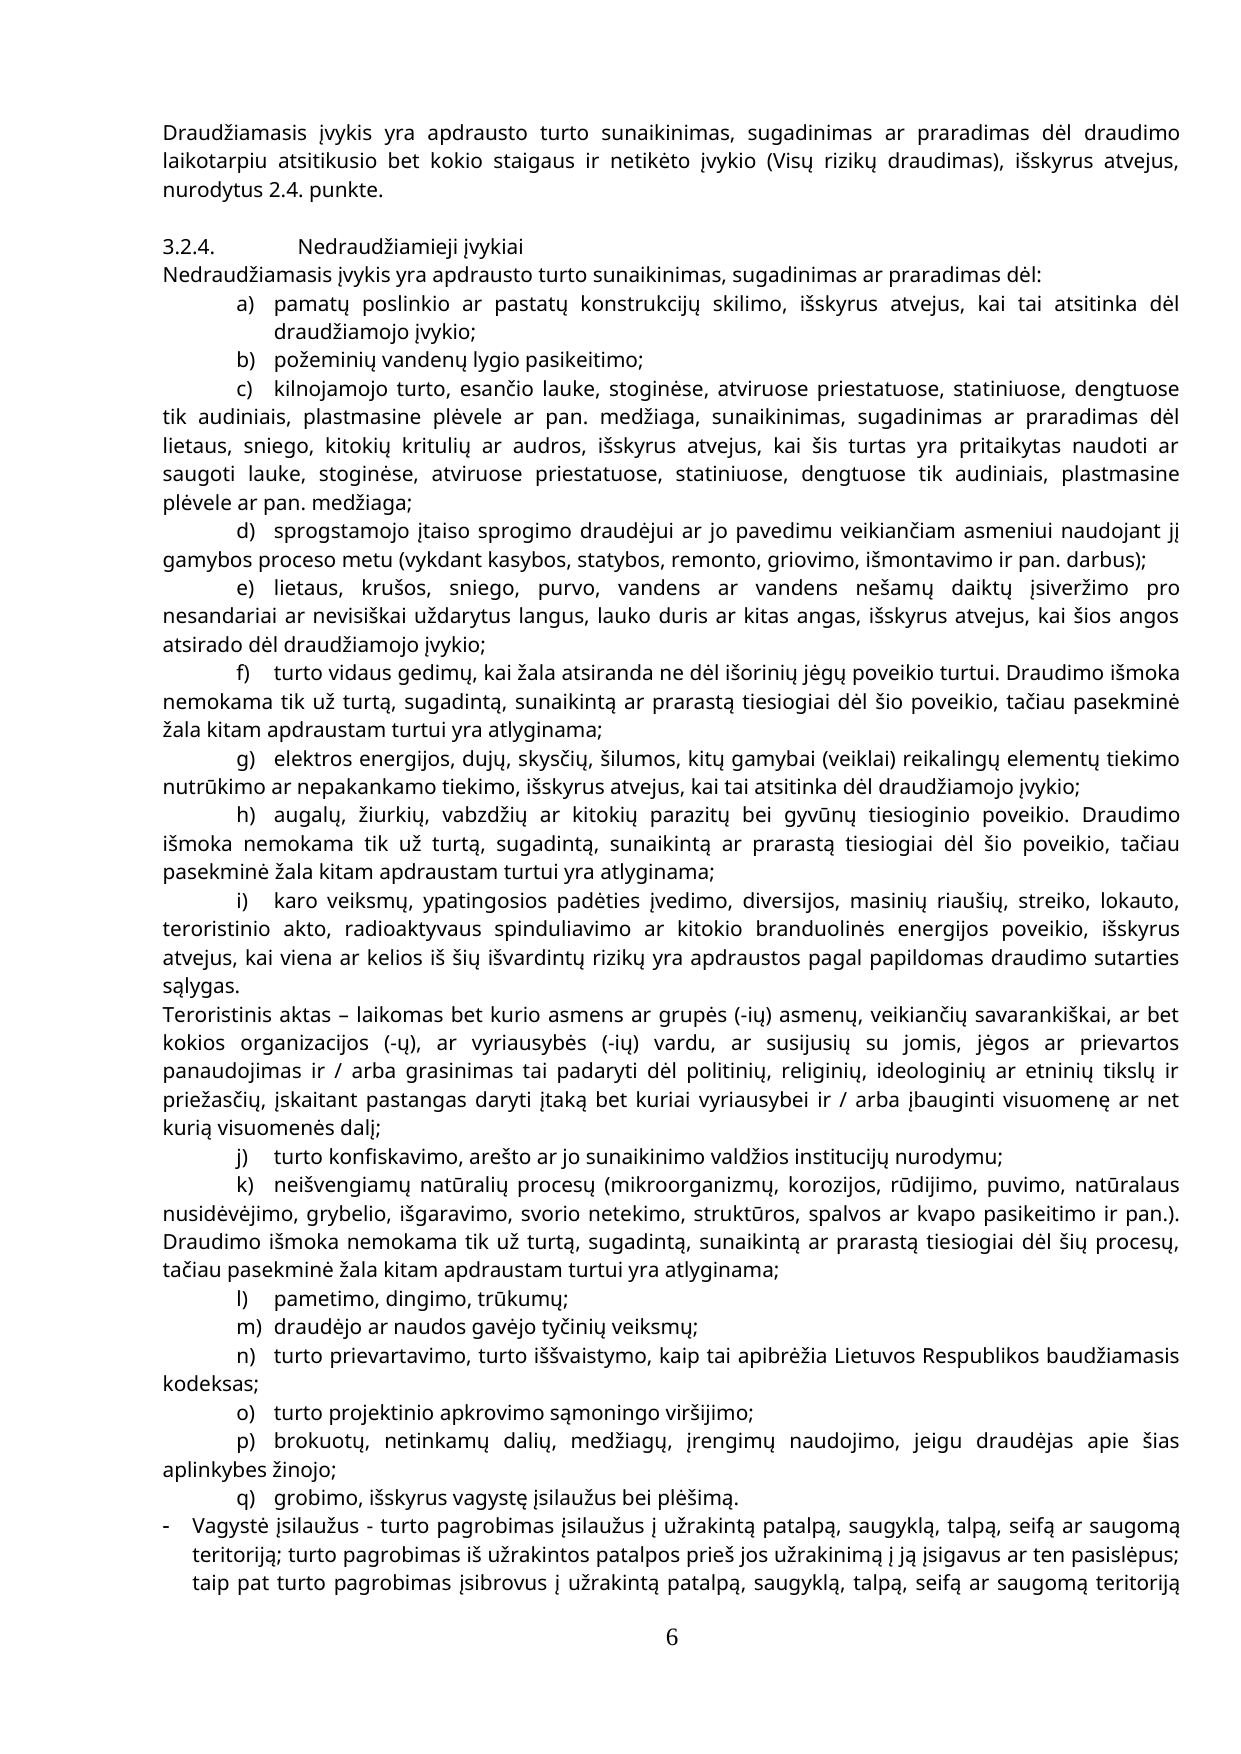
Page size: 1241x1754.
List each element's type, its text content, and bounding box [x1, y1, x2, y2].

list turto prievartavimo, turto iššvaistymo, kaip tai apibrėžia Lietuvos Respublikos baudžiamasis kodeksas; [162, 1341, 1181, 1398]
list turto vidaus gedimų, kai žala atsiranda ne dėl išorinių jėgų poveikio turtui. Draudimo išmoka nemokama tik už turtą, sugadintą, sunaikintą ar prarastą tiesiogiai dėl šio poveikio, tačiau pasekminė žala kitam apdraustam turtui yra atlyginama; [162, 658, 1181, 744]
list Nedraudžiamieji įvykiai [162, 232, 1181, 260]
list grobimo, išskyrus vagystę įsilaužus bei plėšimą. [162, 1483, 1181, 1512]
list turto projektinio apkrovimo sąmoningo viršijimo; [162, 1398, 1181, 1426]
list draudėjo ar naudos gavėjo tyčinių veiksmų; [162, 1312, 1181, 1341]
list kilnojamojo turto, esančio lauke, stoginėse, atviruose priestatuose, statiniuose, dengtuose tik audiniais, plastmasine plėvele ar pan. medžiaga, sunaikinimas, sugadinimas ar praradimas dėl lietaus, sniego, kitokių kritulių ar audros, išskyrus atvejus, kai šis turtas yra pritaikytas naudoti ar saugoti lauke, stoginėse, atviruose priestatuose, statiniuose, dengtuose tik audiniais, plastmasine plėvele ar pan. medžiaga; [162, 374, 1181, 516]
text Teroristinis aktas – laikomas bet kurio asmens ar grupės (-ių) asmenų, veikiančių savarankiškai, ar bet kokios organizacijos (-ų), ar vyriausybės (-ių) vardu, ar susijusių su jomis, jėgos ar prievartos panaudojimas ir / arba grasinimas tai padaryti dėl politinių, religinių, ideologinių ar etninių tikslų ir priežasčių, įskaitant pastangas daryti įtaką bet kuriai vyriausybei ir / arba įbauginti visuomenę ar net kurią visuomenės dalį; [162, 1000, 1181, 1142]
list karo veiksmų, ypatingosios padėties įvedimo, diversijos, masinių riaušių, streiko, lokauto, teroristinio akto, radioaktyvaus spinduliavimo ar kitokio branduolinės energijos poveikio, išskyrus atvejus, kai viena ar kelios iš šių išvardintų rizikų yra apdraustos pagal papildomas draudimo sutarties sąlygas. [162, 886, 1181, 1000]
list Draudžiamasis įvykis yra apdrausto turto sunaikinimas, sugadinimas ar praradimas dėl draudimo laikotarpiu atsitikusio bet kokio staigaus ir netikėto įvykio (Visų rizikų draudimas), išskyrus atvejus, nurodytus 2.4. punkte. [162, 118, 1181, 203]
list turto konfiskavimo, arešto ar jo sunaikinimo valdžios institucijų nurodymu; [162, 1142, 1181, 1170]
list brokuotų, netinkamų dalių, medžiagų, įrengimų naudojimo, jeigu draudėjas apie šias aplinkybes žinojo; [162, 1426, 1181, 1483]
list lietaus, krušos, sniego, purvo, vandens ar vandens nešamų daiktų įsiveržimo pro nesandariai ar nevisiškai uždarytus langus, lauko duris ar kitas angas, išskyrus atvejus, kai šios angos atsirado dėl draudžiamojo įvykio; [162, 573, 1181, 658]
list pametimo, dingimo, trūkumų; [162, 1284, 1181, 1312]
list pamatų poslinkio ar pastatų konstrukcijų skilimo, išskyrus atvejus, kai tai atsitinka dėl draudžiamojo įvykio; [236, 289, 1181, 346]
list neišvengiamų natūralių procesų (mikroorganizmų, korozijos, rūdijimo, puvimo, natūralaus nusidėvėjimo, grybelio, išgaravimo, svorio netekimo, struktūros, spalvos ar kvapo pasikeitimo ir pan.). Draudimo išmoka nemokama tik už turtą, sugadintą, sunaikintą ar prarastą tiesiogiai dėl šių procesų, tačiau pasekminė žala kitam apdraustam turtui yra atlyginama; [162, 1170, 1181, 1284]
list sprogstamojo įtaiso sprogimo draudėjui ar jo pavedimu veikiančiam asmeniui naudojant jį gamybos proceso metu (vykdant kasybos, statybos, remonto, griovimo, išmontavimo ir pan. darbus); [162, 516, 1181, 573]
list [162, 1512, 1181, 1597]
list požeminių vandenų lygio pasikeitimo; [162, 346, 1181, 374]
list Nedraudžiamasis įvykis yra apdrausto turto sunaikinimas, sugadinimas ar praradimas dėl: [162, 260, 1181, 289]
list elektros energijos, dujų, skysčių, šilumos, kitų gamybai (veiklai) reikalingų elementų tiekimo nutrūkimo ar nepakankamo tiekimo, išskyrus atvejus, kai tai atsitinka dėl draudžiamojo įvykio; [162, 744, 1181, 801]
list augalų, žiurkių, vabzdžių ar kitokių parazitų bei gyvūnų tiesioginio poveikio. Draudimo išmoka nemokama tik už turtą, sugadintą, sunaikintą ar prarastą tiesiogiai dėl šio poveikio, tačiau pasekminė žala kitam apdraustam turtui yra atlyginama; [162, 801, 1181, 886]
